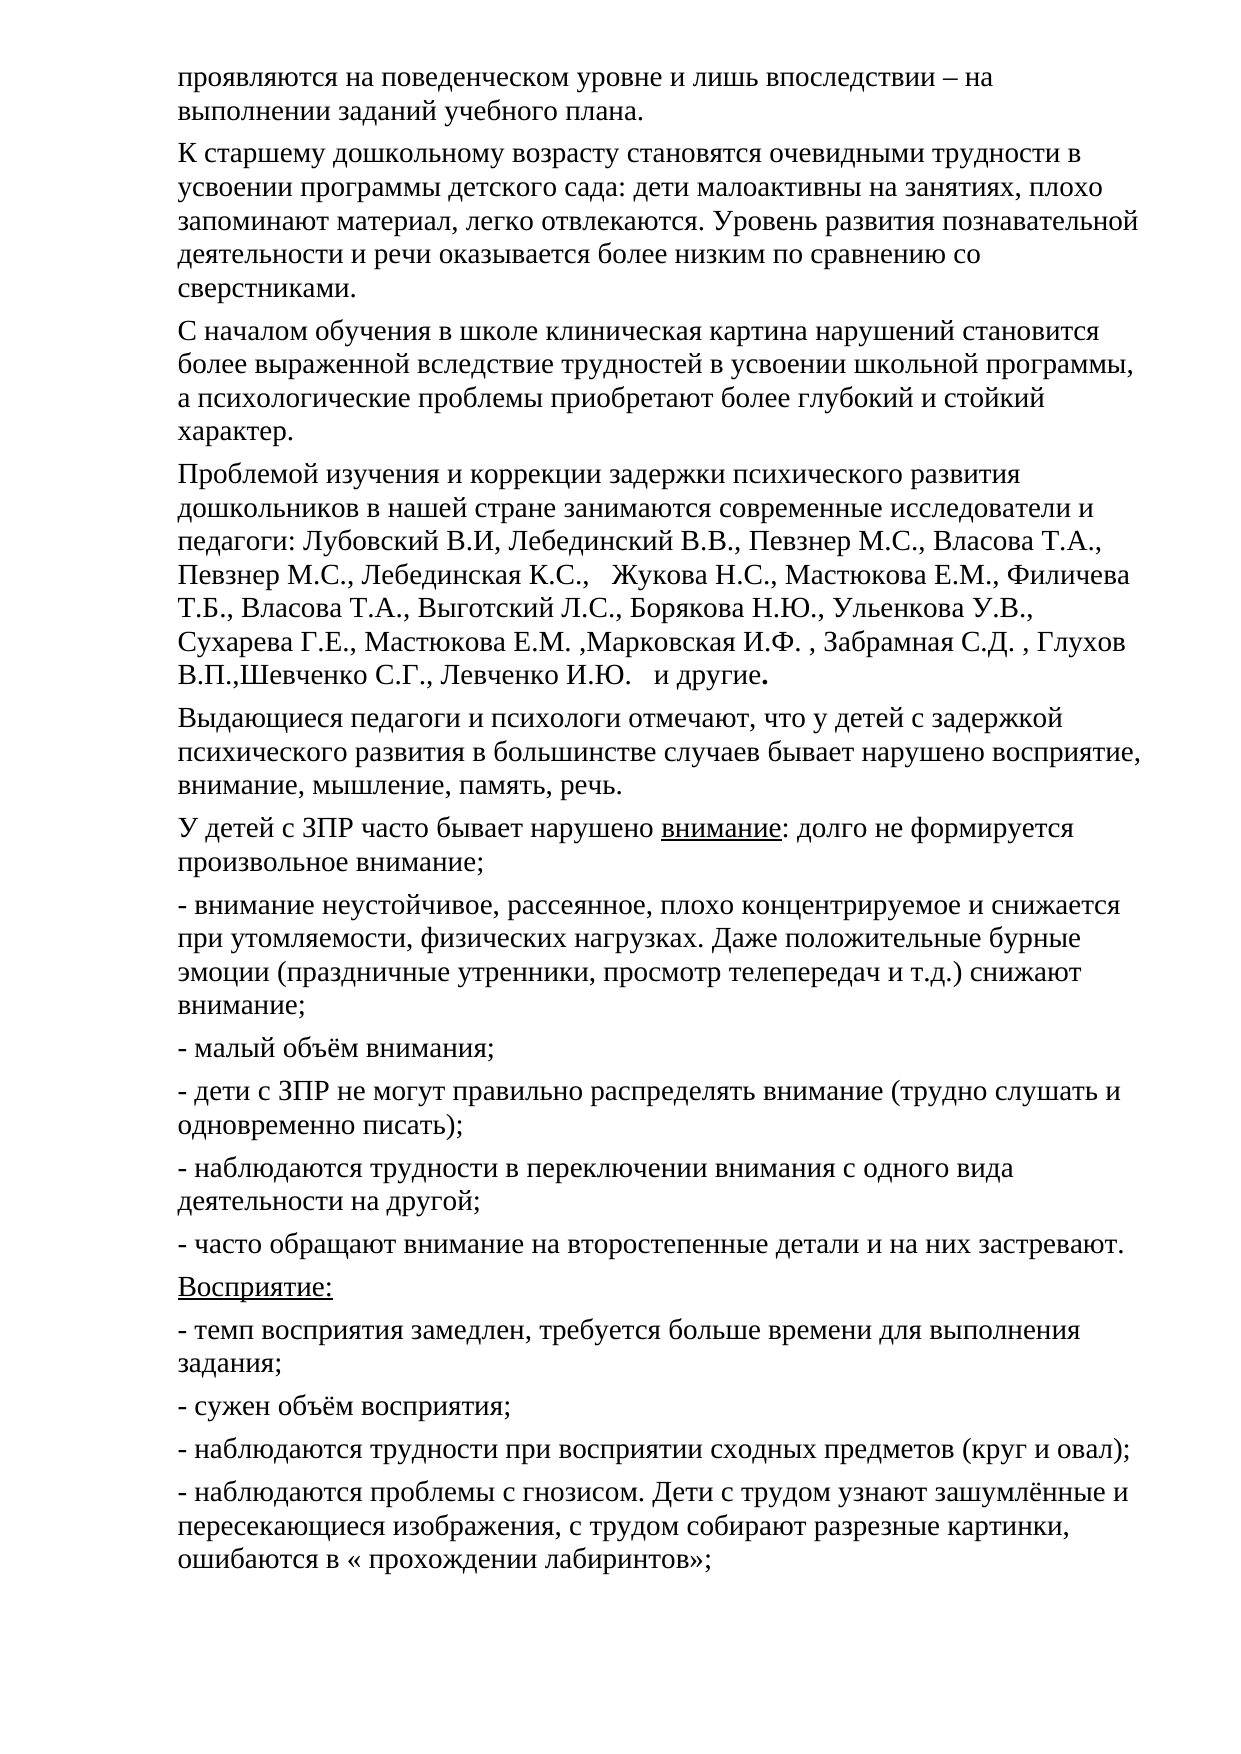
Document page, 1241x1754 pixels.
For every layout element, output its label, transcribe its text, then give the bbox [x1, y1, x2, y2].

text К старшему дошкольному возрасту становятся очевидными трудности в усвоении программы детского сада: дети малоактивны на занятиях, плохо запоминают материал, легко отвлекаются. Уровень развития познавательной деятельности и речи оказывается более низким по сравнению со сверстниками. [177, 136, 1152, 303]
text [177, 59, 1152, 126]
text - темп восприятия замедлен, требуется больше времени для выполнения задания; [177, 1312, 1152, 1379]
text - малый объём внимания; [177, 1030, 1152, 1064]
text Восприятие: [177, 1269, 1152, 1303]
text - часто обращают внимание на второстепенные детали и на них застревают. [177, 1226, 1152, 1260]
text У детей с ЗПР часто бывает нарушено внимание: долго не формируется произвольное внимание; [177, 810, 1152, 877]
text - наблюдаются трудности при восприятии сходных предметов (круг и овал); [177, 1431, 1152, 1465]
text - наблюдаются трудности в переключении внимания с одного вида деятельности на другой; [177, 1150, 1152, 1217]
text - дети с ЗПР не могут правильно распределять внимание (трудно слушать и одновременно писать); [177, 1073, 1152, 1140]
text С началом обучения в школе клиническая картина нарушений становится более выраженной вследствие трудностей в усвоении школьной программы, а психологические проблемы приобретают более глубокий и стойкий характер. [177, 313, 1152, 447]
text Проблемой изучения и коррекции задержки психического развития дошкольников в нашей стране занимаются современные исследователи и педагоги: Лубовский В.И, Лебединский В.В., Певзнер М.С., Власова Т.А., Певзнер М.С., Лебединская К.С., Жукова Н.С., Мастюкова Е.М., Филичева Т.Б., Власова Т.А., Выготский Л.С., Борякова Н.Ю., Ульенкова У.В., Сухарева Г.Е., Мастюкова Е.М. ,Марковская И.Ф. , Забрамная С.Д. , Глухов В.П.,Шевченко С.Г., Левченко И.Ю. и другие. [177, 456, 1152, 691]
text - наблюдаются проблемы с гнозисом. Дети с трудом узнают зашумлённые и пересекающиеся изображения, с трудом собирают разрезные картинки, ошибаются в « прохождении лабиринтов»; [177, 1474, 1152, 1575]
text - внимание неустойчивое, рассеянное, плохо концентрируемое и снижается при утомляемости, физических нагрузках. Даже положительные бурные эмоции (праздничные утренники, просмотр телепередач и т.д.) снижают внимание; [177, 887, 1152, 1021]
text Выдающиеся педагоги и психологи отмечают, что у детей с задержкой психического развития в большинстве случаев бывает нарушено восприятие, внимание, мышление, память, речь. [177, 700, 1152, 801]
text - сужен объём восприятия; [177, 1388, 1152, 1422]
